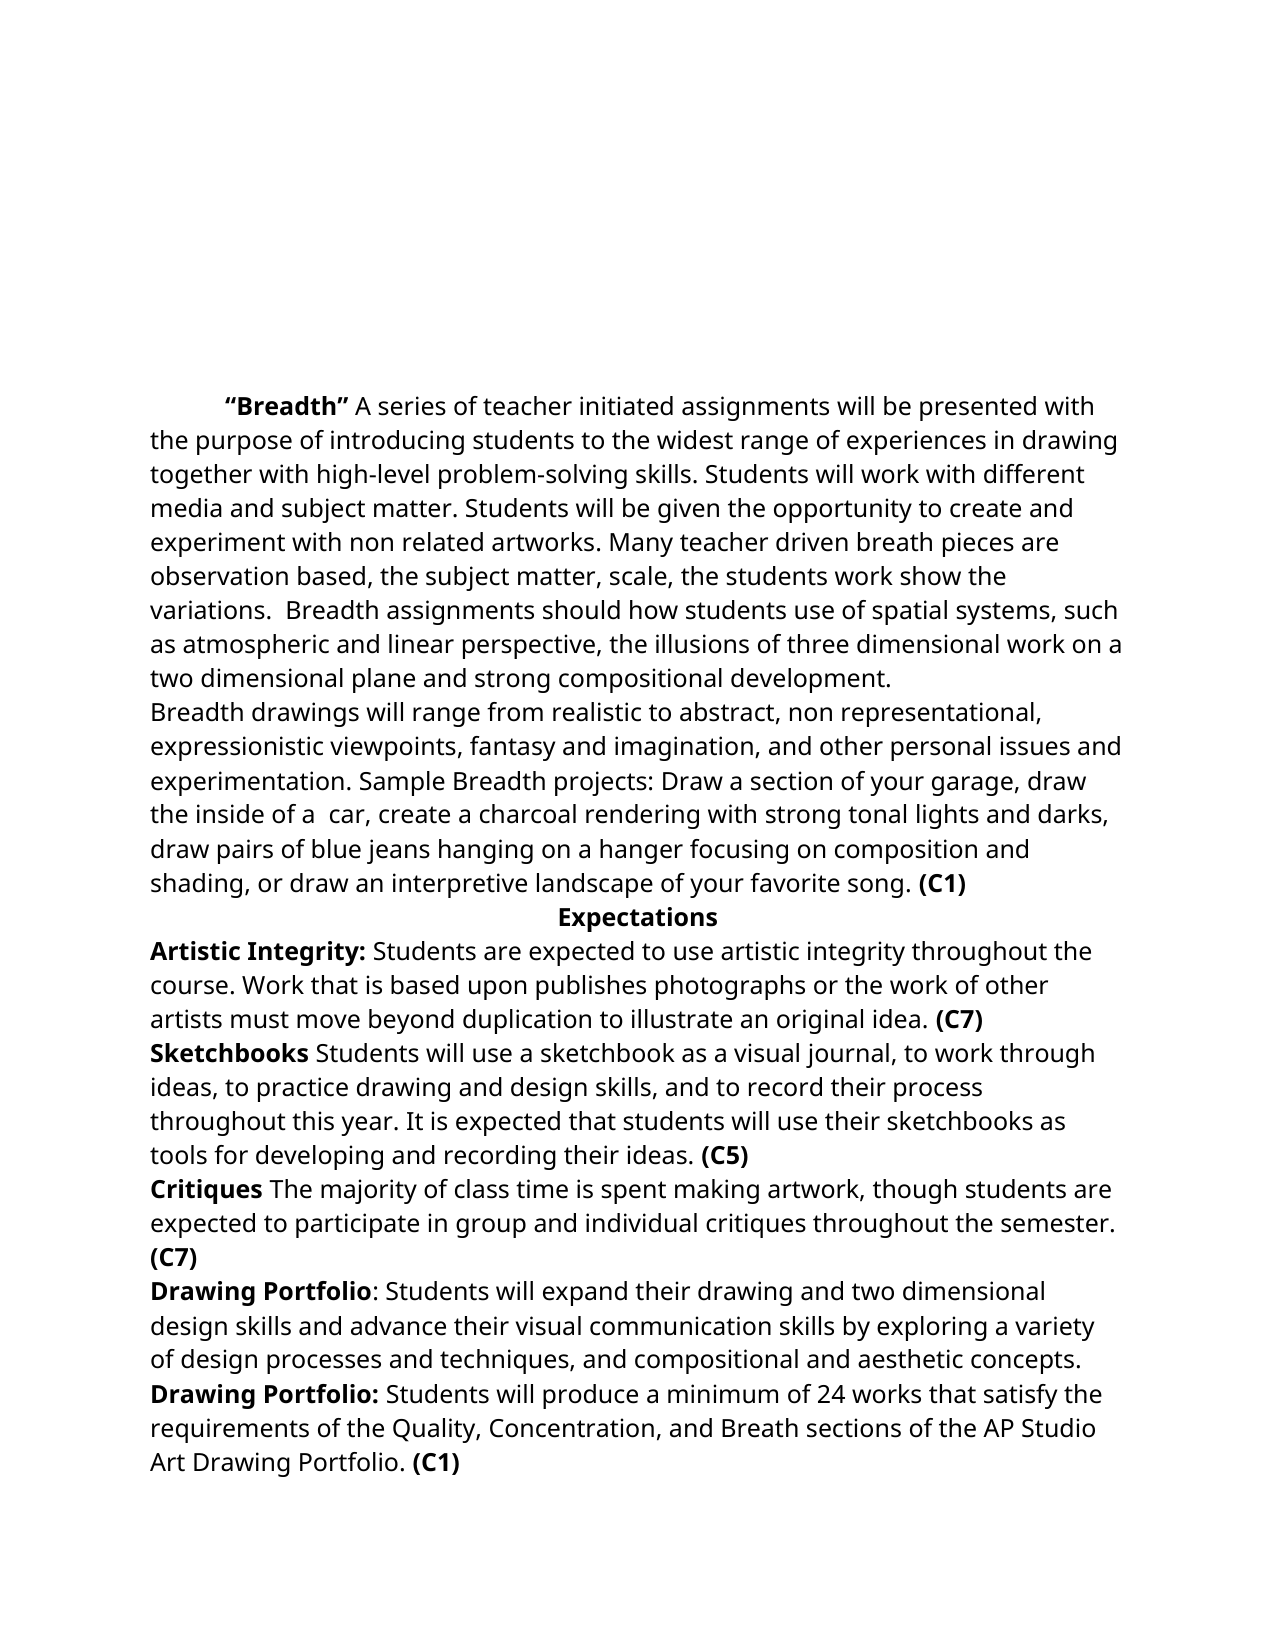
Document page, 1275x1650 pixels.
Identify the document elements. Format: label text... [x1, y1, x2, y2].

text Expectations [150, 899, 1125, 933]
text Sketchbooks Students will use a sketchbook as a visual journal, to work through ideas, to practice drawing and design skills, and to record their process throughout this year. It is expected that students will use their sketchbooks as tools for developing and recording their ideas. (C5) [150, 1036, 1125, 1172]
text Drawing Portfolio: Students will expand their drawing and two dimensional design skills and advance their visual communication skills by exploring a variety of design processes and techniques, and compositional and aesthetic concepts. [150, 1274, 1125, 1376]
text Drawing Portfolio: Students will produce a minimum of 24 works that satisfy the requirements of the Quality, Concentration, and Breath sections of the AP Studio Art Drawing Portfolio. (C1) [150, 1376, 1125, 1478]
text “Breadth” A series of teacher initiated assignments will be presented with the purpose of introducing students to the widest range of experiences in drawing together with high-level problem-solving skills. Students will work with different media and subject matter. Students will be given the opportunity to create and experiment with non related artworks. Many teacher driven breath pieces are observation based, the subject matter, scale, the students work show the variations. Breadth assignments should how students use of spatial systems, such as atmospheric and linear perspective, the illusions of three dimensional work on a two dimensional plane and strong compositional development. [150, 388, 1125, 695]
text Critiques The majority of class time is spent making artwork, though students are expected to participate in group and individual critiques throughout the semester. (C7) [150, 1172, 1125, 1274]
text Breadth drawings will range from realistic to abstract, non representational, expressionistic viewpoints, fantasy and imagination, and other personal issues and experimentation. Sample Breadth projects: Draw a section of your garage, draw the inside of a car, create a charcoal rendering with strong tonal lights and darks, draw pairs of blue jeans hanging on a hanger focusing on composition and shading, or draw an interpretive landscape of your favorite song. (C1) [150, 695, 1125, 899]
text Artistic Integrity: Students are expected to use artistic integrity throughout the course. Work that is based upon publishes photographs or the work of other artists must move beyond duplication to illustrate an original idea. (C7) [150, 933, 1125, 1036]
